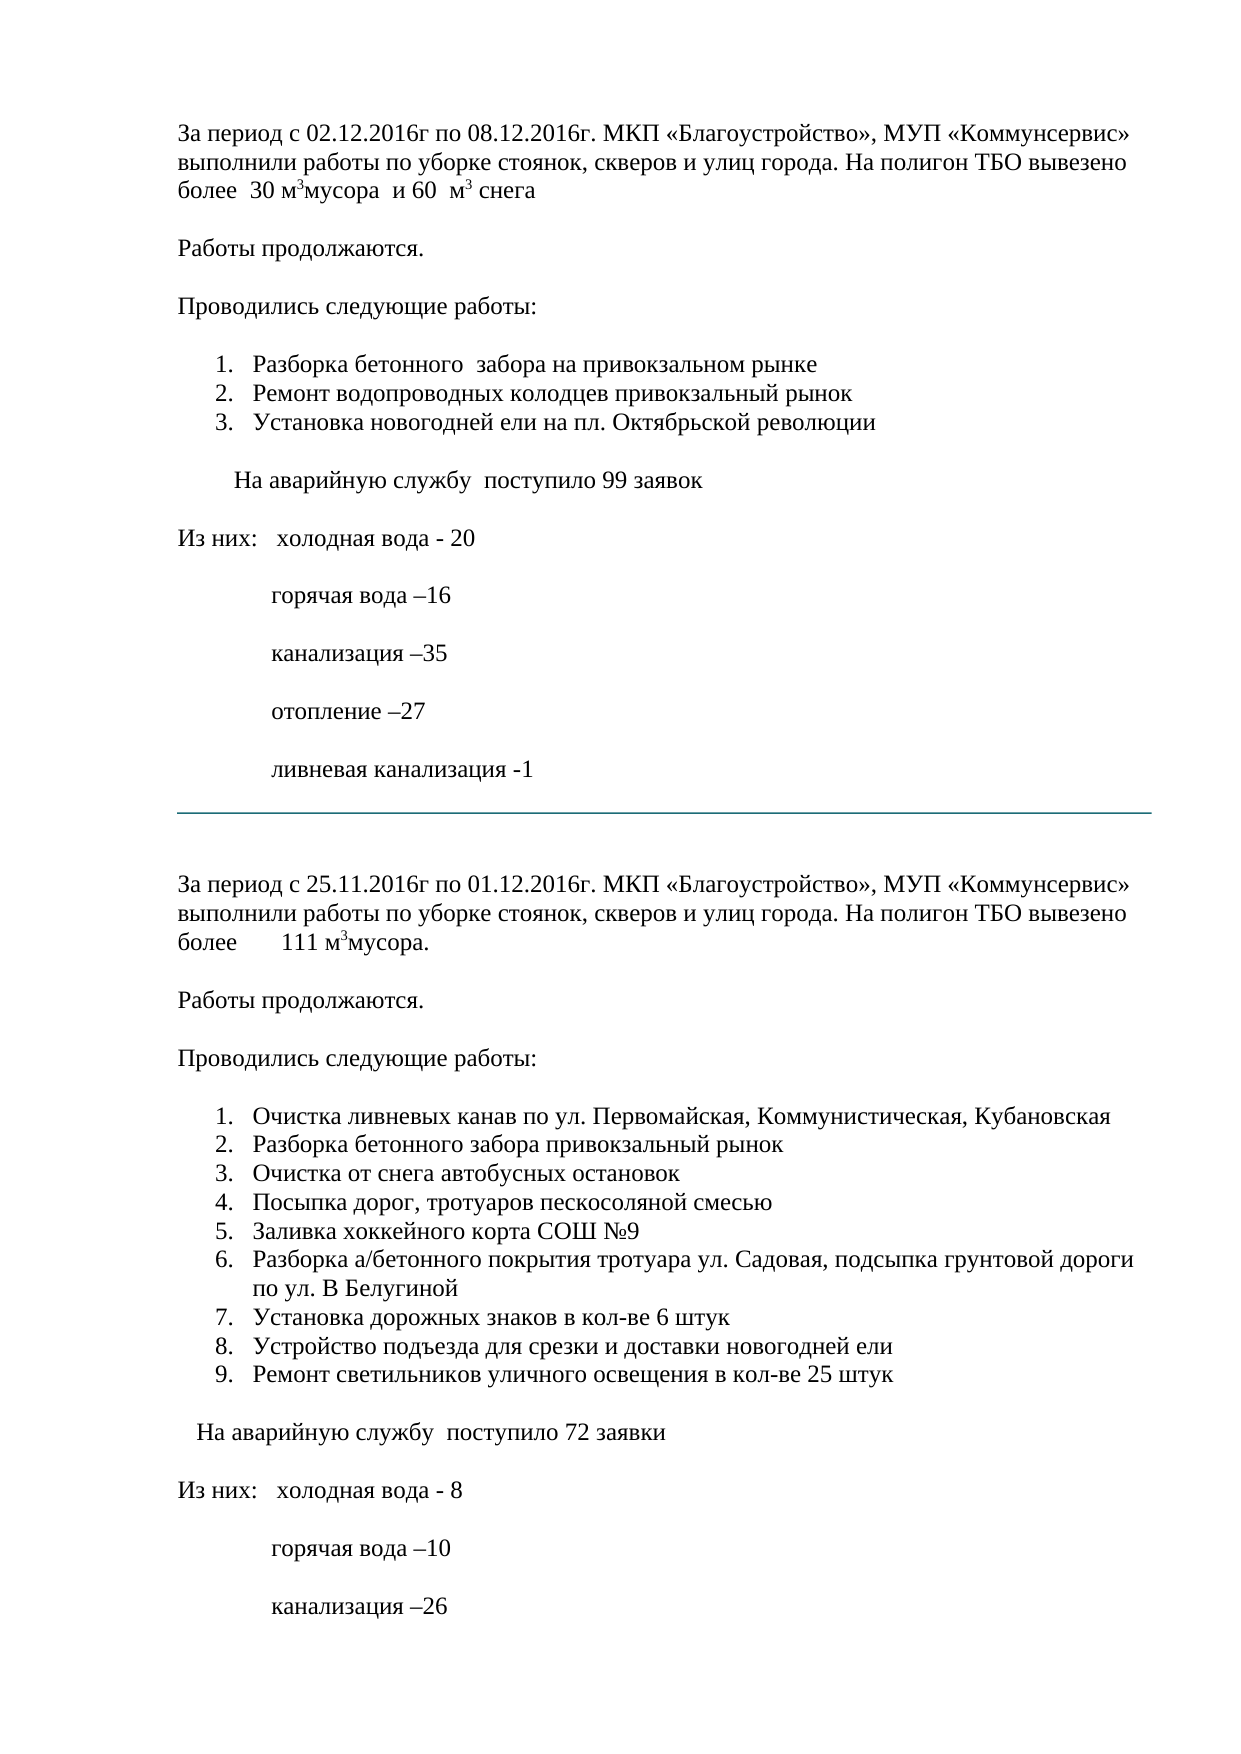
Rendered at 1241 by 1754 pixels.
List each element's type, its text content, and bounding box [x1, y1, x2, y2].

list Посыпка дорог, тротуаров пескосоляной смесью [215, 1187, 1152, 1216]
list Разборка бетонного забора привокзальный рынок [215, 1129, 1152, 1158]
list Установка дорожных знаков в кол-ве 6 штук [215, 1302, 1152, 1331]
list Разборка а/бетонного покрытия тротуара ул. Садовая, подсыпка грунтовой дороги по ул. В Белугиной [215, 1244, 1152, 1302]
list Установка новогодней ели на пл. Октябрьской революции [215, 407, 1152, 436]
text На аварийную службу поступило 72 заявки [177, 1417, 1152, 1446]
list Очистка ливневых канав по ул. Первомайская, Коммунистическая, Кубановская [215, 1101, 1152, 1129]
text Проводились следующие работы: [177, 1043, 1152, 1072]
text канализация –26 [177, 1591, 1152, 1620]
text Из них: холодная вода - 8 [177, 1475, 1152, 1504]
list Очистка от снега автобусных остановок [215, 1158, 1152, 1187]
text Работы продолжаются. [177, 985, 1152, 1014]
text Проводились следующие работы: [177, 291, 1152, 320]
text ливневая канализация -1 [177, 754, 1152, 783]
list Ремонт водопроводных колодцев привокзальный рынок [215, 378, 1152, 407]
list Разборка бетонного забора на привокзальном рынке [215, 349, 1152, 378]
text канализация –35 [177, 638, 1152, 667]
list Устройство подъезда для срезки и доставки новогодней ели [215, 1331, 1152, 1359]
text За период с 25.11.2016г по 01.12.2016г. МКП «Благоустройство», МУП «Коммунсервис» выполнили работы по уборке стоянок, скверов и улиц города. На полигон ТБО вывезено более 111 м3мусора. [177, 869, 1152, 956]
text горячая вода –10 [177, 1533, 1152, 1562]
list Ремонт светильников уличного освещения в кол-ве 25 штук [215, 1359, 1152, 1388]
list Заливка хоккейного корта СОШ №9 [215, 1216, 1152, 1244]
text За период с 02.12.2016г по 08.12.2016г. МКП «Благоустройство», МУП «Коммунсервис» выполнили работы по уборке стоянок, скверов и улиц города. На полигон ТБО вывезено более 30 м3мусора и 60 м3 снега [177, 118, 1152, 204]
text горячая вода –16 [177, 581, 1152, 609]
text Работы продолжаются. [177, 233, 1152, 262]
text На аварийную службу поступило 99 заявок [177, 465, 1152, 493]
text Из них: холодная вода - 20 [177, 523, 1152, 551]
text отопление –27 [177, 696, 1152, 725]
